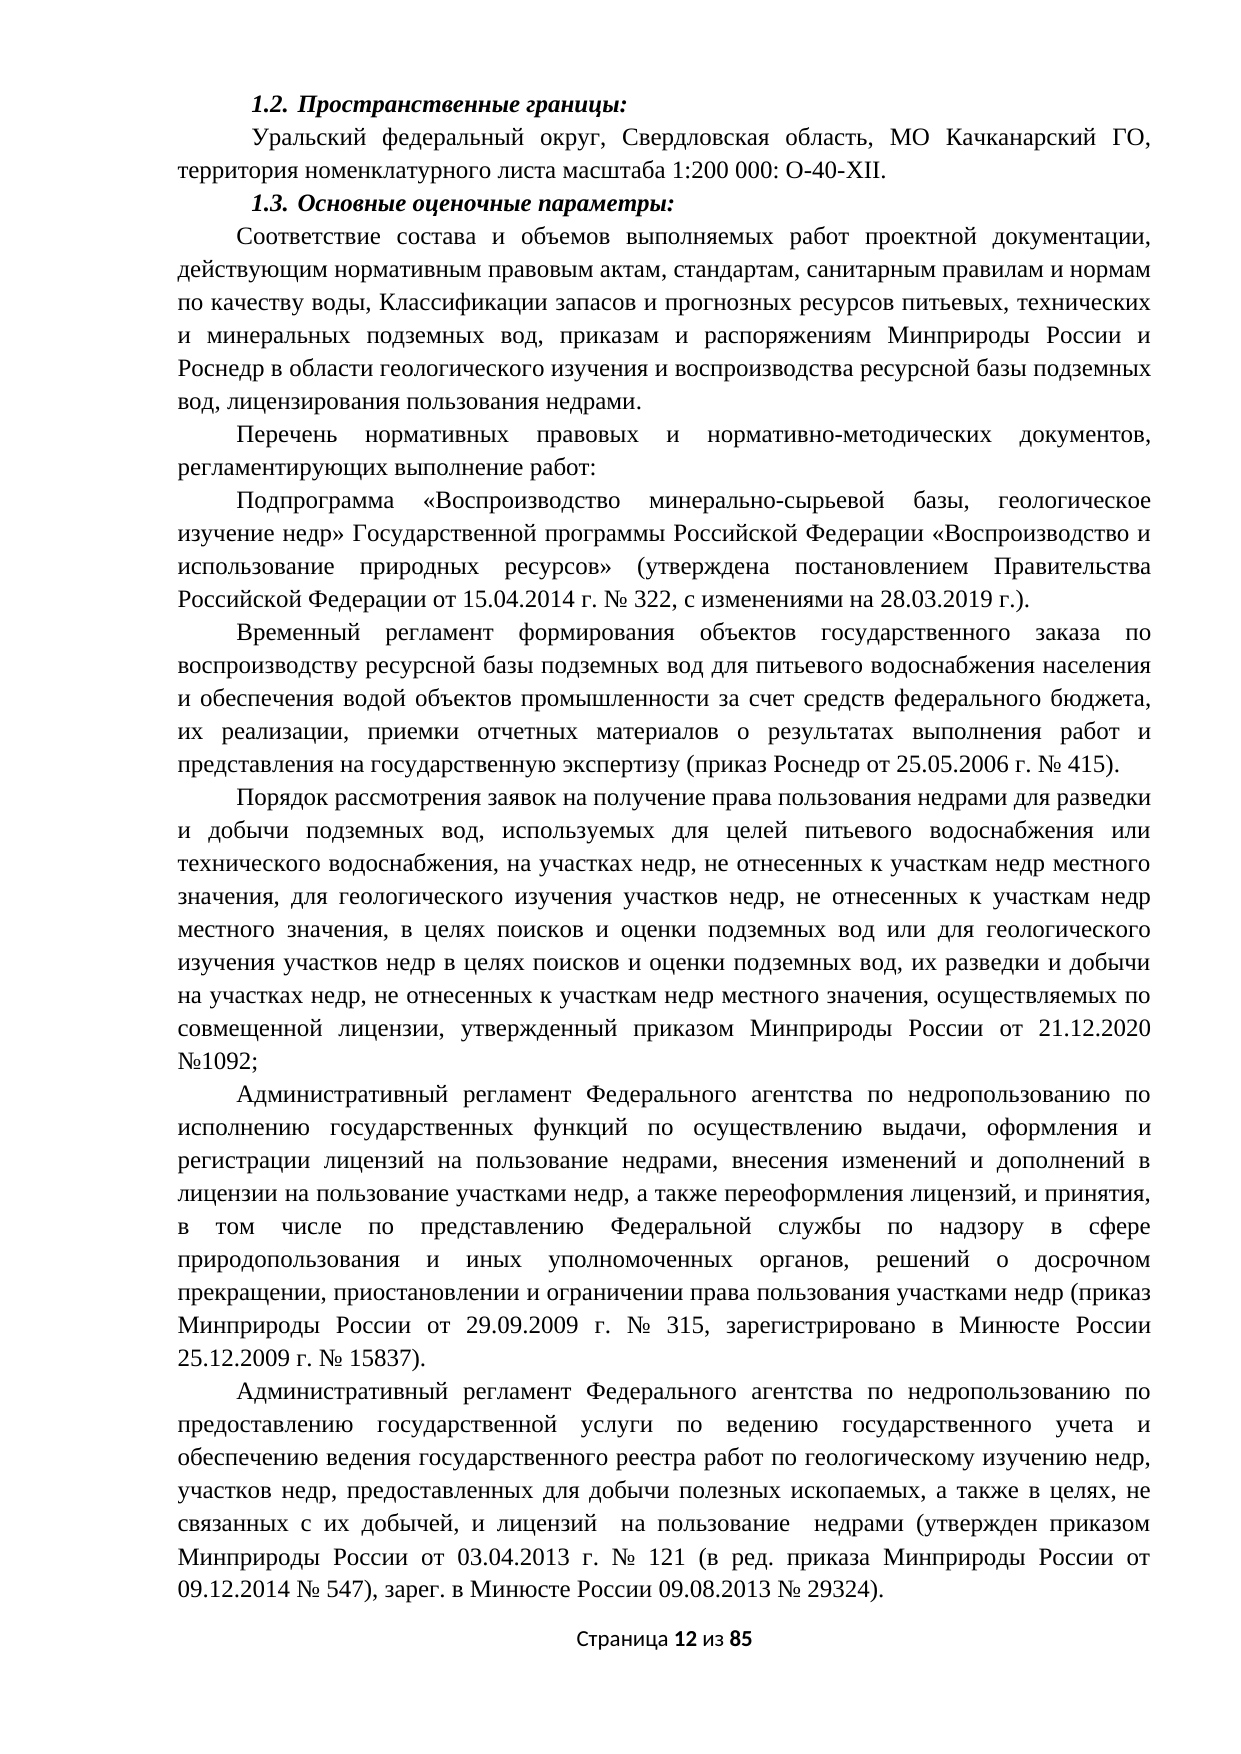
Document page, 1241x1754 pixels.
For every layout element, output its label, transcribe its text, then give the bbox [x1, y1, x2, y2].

text Временный регламент формирования объектов государственного заказа по воспроизводству ресурсной базы подземных вод для питьевого водоснабжения населения и обеспечения водой объектов промышленности за счет средств федерального бюджета, их реализации, приемки отчетных материалов о результатах выполнения работ и представления на государственную экспертизу (приказ Роснедр от 25.05.2006 г. № 415). [177, 617, 1152, 778]
text Уральский федеральный округ, Свердловская область, МО Качканарский ГО, территория номенклатурного листа масштаба 1:200 000: О-40-XII. [177, 122, 1152, 183]
text Соответствие состава и объемов выполняемых работ проектной документации, действующим нормативным правовым актам, стандартам, санитарным правилам и нормам по качеству воды, Классификации запасов и прогнозных ресурсов питьевых, технических и минеральных подземных вод, приказам и распоряжениям Минприроды России и Роснедр в области геологического изучения и воспроизводства ресурсной базы подземных вод, лицензирования пользования недрами. [177, 221, 1152, 414]
text Подпрограмма «Воспроизводство минерально-сырьевой базы, геологическое изучение недр» Государственной программы Российской Федерации «Воспроизводство и использование природных ресурсов» (утверждена постановлением Правительства Российской Федерации от 15.04.2014 г. № 322, с изменениями на 28.03.2019 г.). [177, 485, 1152, 613]
text Административный регламент Федерального агентства по недропользованию по исполнению государственных функций по осуществлению выдачи, оформления и регистрации лицензий на пользование недрами, внесения изменений и дополнений в лицензии на пользование участками недр, а также переоформления лицензий, и принятия, в том числе по представлению Федеральной службы по надзору в сфере природопользования и иных уполномоченных органов, решений о досрочном прекращении, приостановлении и ограничении права пользования участками недр (приказ Минприроды России от 29.09.2009 г. № 315, зарегистрировано в Минюсте России 25.12.2009 г. № 15837). [177, 1079, 1152, 1372]
text 1.2. Пространственные границы: [177, 89, 1152, 117]
text Перечень нормативных правовых и нормативно-методических документов, регламентирующих выполнение работ: [177, 419, 1152, 481]
text Административный регламент Федерального агентства по недропользованию по предоставлению государственной услуги по ведению государственного учета и обеспечению ведения государственного реестра работ по геологическому изучению недр, участков недр, предоставленных для добычи полезных ископаемых, а также в целях, не связанных с их добычей, и лицензий на пользование недрами (утвержден приказом Минприроды России от 03.04.2013 г. № 121 (в ред. приказа Минприроды России от 09.12.2014 № 547), зарег. в Минюсте России 09.08.2013 № 29324). [177, 1376, 1152, 1603]
text Порядок рассмотрения заявок на получение права пользования недрами для разведки и добычи подземных вод, используемых для целей питьевого водоснабжения или технического водоснабжения, на участках недр, не отнесенных к участкам недр местного значения, для геологического изучения участков недр, не отнесенных к участкам недр местного значения, в целях поисков и оценки подземных вод или для геологического изучения участков недр в целях поисков и оценки подземных вод, их разведки и добычи на участках недр, не отнесенных к участкам недр местного значения, осуществляемых по совмещенной лицензии, утвержденный приказом Минприроды России от 21.12.2020 №1092; [177, 782, 1152, 1075]
text 1.3. Основные оценочные параметры: [177, 188, 1152, 216]
